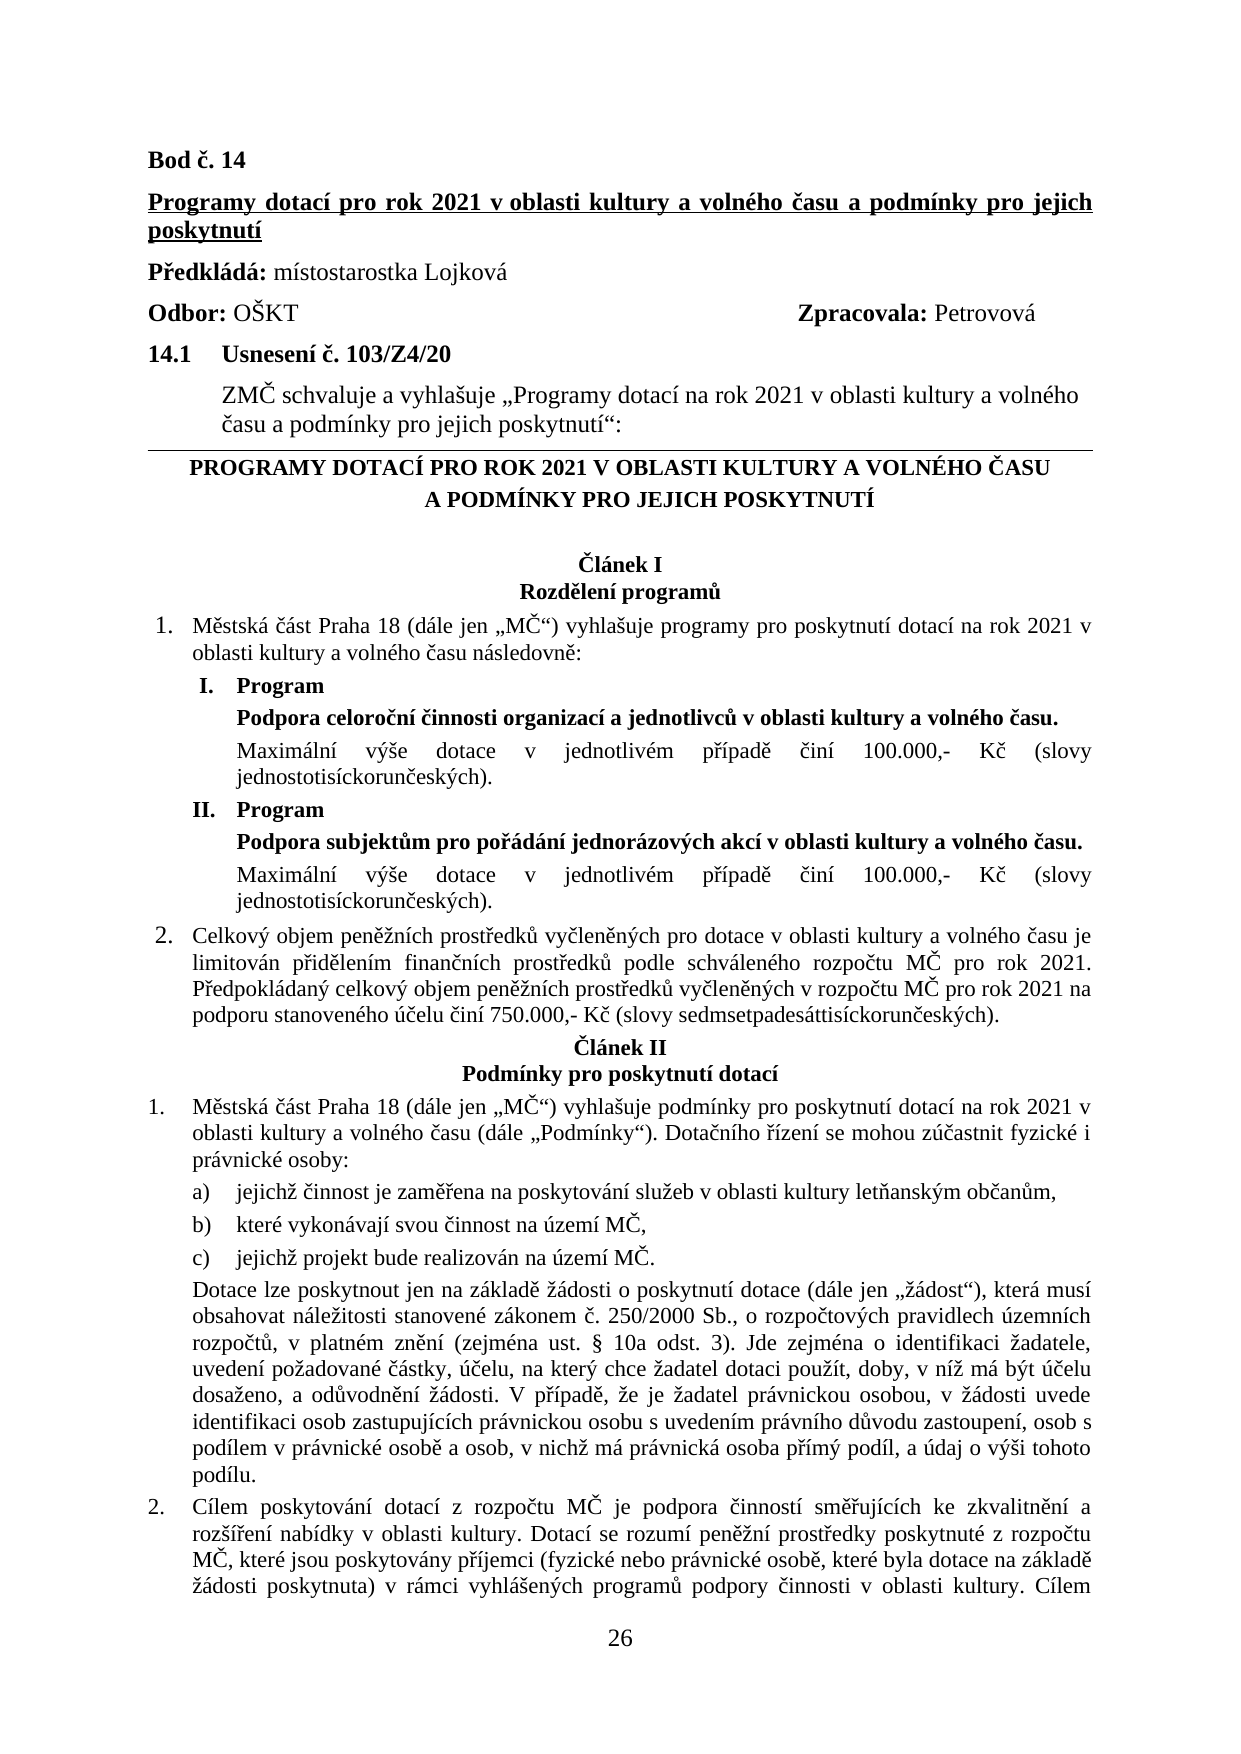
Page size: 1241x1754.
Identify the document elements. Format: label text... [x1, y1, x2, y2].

list Celkový objem peněžních prostředků vyčleněných pro dotace v oblasti kultury a volného času je limitován přidělením finančních prostředků podle schváleného rozpočtu MČ pro rok 2021. Předpokládaný celkový objem peněžních prostředků vyčleněných v rozpočtu MČ pro rok 2021 na podporu stanoveného účelu činí 750.000,- Kč (slovy sedmsetpadesáttisíckorunčeských). [154, 920, 1093, 1028]
text A PODMÍNKY PRO JEJICH POSKYTNUTÍ [207, 486, 1093, 512]
text Maximální výše dotace v jednotlivém případě činí 100.000,- Kč (slovy jednostotisíckorunčeských). [236, 861, 1093, 914]
text Podpora subjektům pro pořádání jednorázových akcí v oblasti kultury a volného času. [236, 828, 1093, 855]
list Program [199, 672, 1093, 698]
text II. Program [192, 796, 1093, 822]
text Odbor: OŠKT Zpracovala: Petrovová [148, 298, 1093, 327]
text Předkládá: místostarostka Lojková [148, 257, 1093, 285]
text PROGRAMY DOTACÍ PRO ROK 2021 V OBLASTI KULTURY A VOLNÉHO ČASU [148, 451, 1093, 480]
text Programy dotací pro rok 2021 v oblasti kultury a volného času a podmínky pro jejich poskytnutí [148, 187, 1093, 212]
text Programy dotací pro rok 2021 v oblasti kultury a volného času a podmínky pro jejich poskytnutí [148, 213, 1093, 244]
subtitle ZMČ schvaluje a vyhlašuje „Programy dotací na rok 2021 v oblasti kultury a volného času a podmínky pro jejich poskytnutí“: [221, 380, 1093, 438]
list Městská část Praha 18 (dále jen „MČ“) vyhlašuje programy pro poskytnutí dotací na rok 2021 v oblasti kultury a volného času následovně: [154, 610, 1093, 665]
list jejichž činnost je zaměřena na poskytování služeb v oblasti kultury letňanským občanům, [192, 1178, 1093, 1205]
text Podpora celoroční činnosti organizací a jednotlivců v oblasti kultury a volného času. [236, 704, 1093, 731]
list jejichž projekt bude realizován na území MČ. [192, 1243, 1093, 1270]
list které vykonávají svou činnost na území MČ, [192, 1211, 1093, 1237]
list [148, 1493, 1093, 1599]
text Maximální výše dotace v jednotlivém případě činí 100.000,- Kč (slovy jednostotisíckorunčeských). [236, 737, 1093, 789]
text Podmínky pro poskytnutí dotací [148, 1060, 1093, 1087]
list Městská část Praha 18 (dále jen „MČ“) vyhlašuje podmínky pro poskytnutí dotací na rok 2021 v oblasti kultury a volného času (dále „Podmínky“). Dotačního řízení se mohou zúčastnit fyzické i právnické osoby: [148, 1093, 1093, 1172]
text Dotace lze poskytnout jen na základě žádosti o poskytnutí dotace (dále jen „žádost“), která musí obsahovat náležitosti stanovené zákonem č. 250/2000 Sb., o rozpočtových pravidlech územních rozpočtů, v platném znění (zejména ust. § 10a odst. 3). Jde zejména o identifikaci žadatele, uvedení požadované částky, účelu, na který chce žadatel dotaci použít, doby, v níž má být účelu dosaženo, a odůvodnění žádosti. V případě, že je žadatel právnickou osobou, v žádosti uvede identifikaci osob zastupujících právnickou osobu s uvedením právního důvodu zastoupení, osob s podílem v právnické osobě a osob, v nichž má právnická osoba přímý podíl, a údaj o výši tohoto podílu. [192, 1276, 1093, 1487]
text 14.1 Usnesení č. 103/Z4/20 [148, 339, 1093, 368]
text Článek I [148, 551, 1093, 578]
text Článek II [148, 1034, 1093, 1060]
text Rozdělení programů [148, 578, 1093, 604]
text Bod č. 14 [148, 145, 1093, 174]
